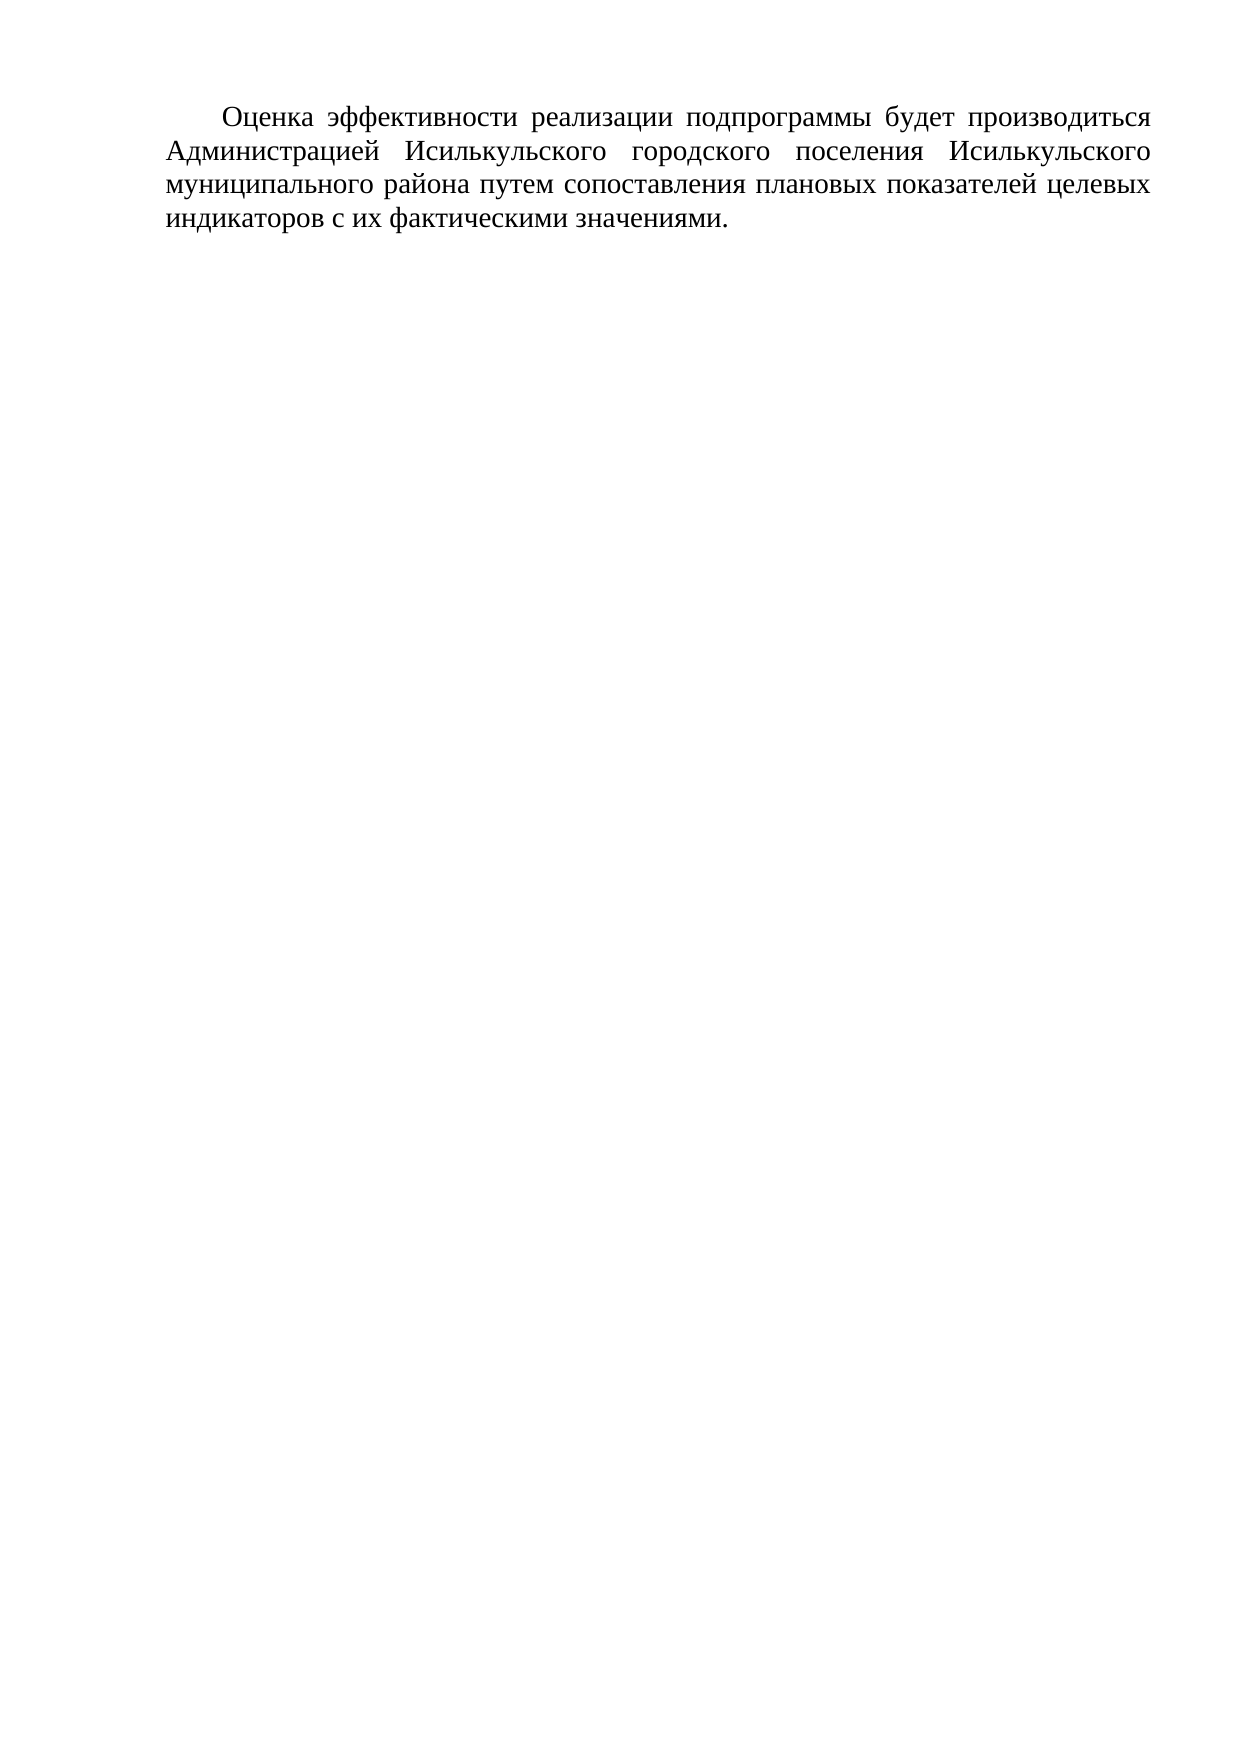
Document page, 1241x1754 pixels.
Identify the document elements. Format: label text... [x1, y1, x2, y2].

text Оценка эффективности реализации подпрограммы будет производиться Администрацией Исилькульского городского поселения Исилькульского муниципального района путем сопоставления плановых показателей целевых индикаторов с их фактическими значениями. [165, 99, 1152, 233]
